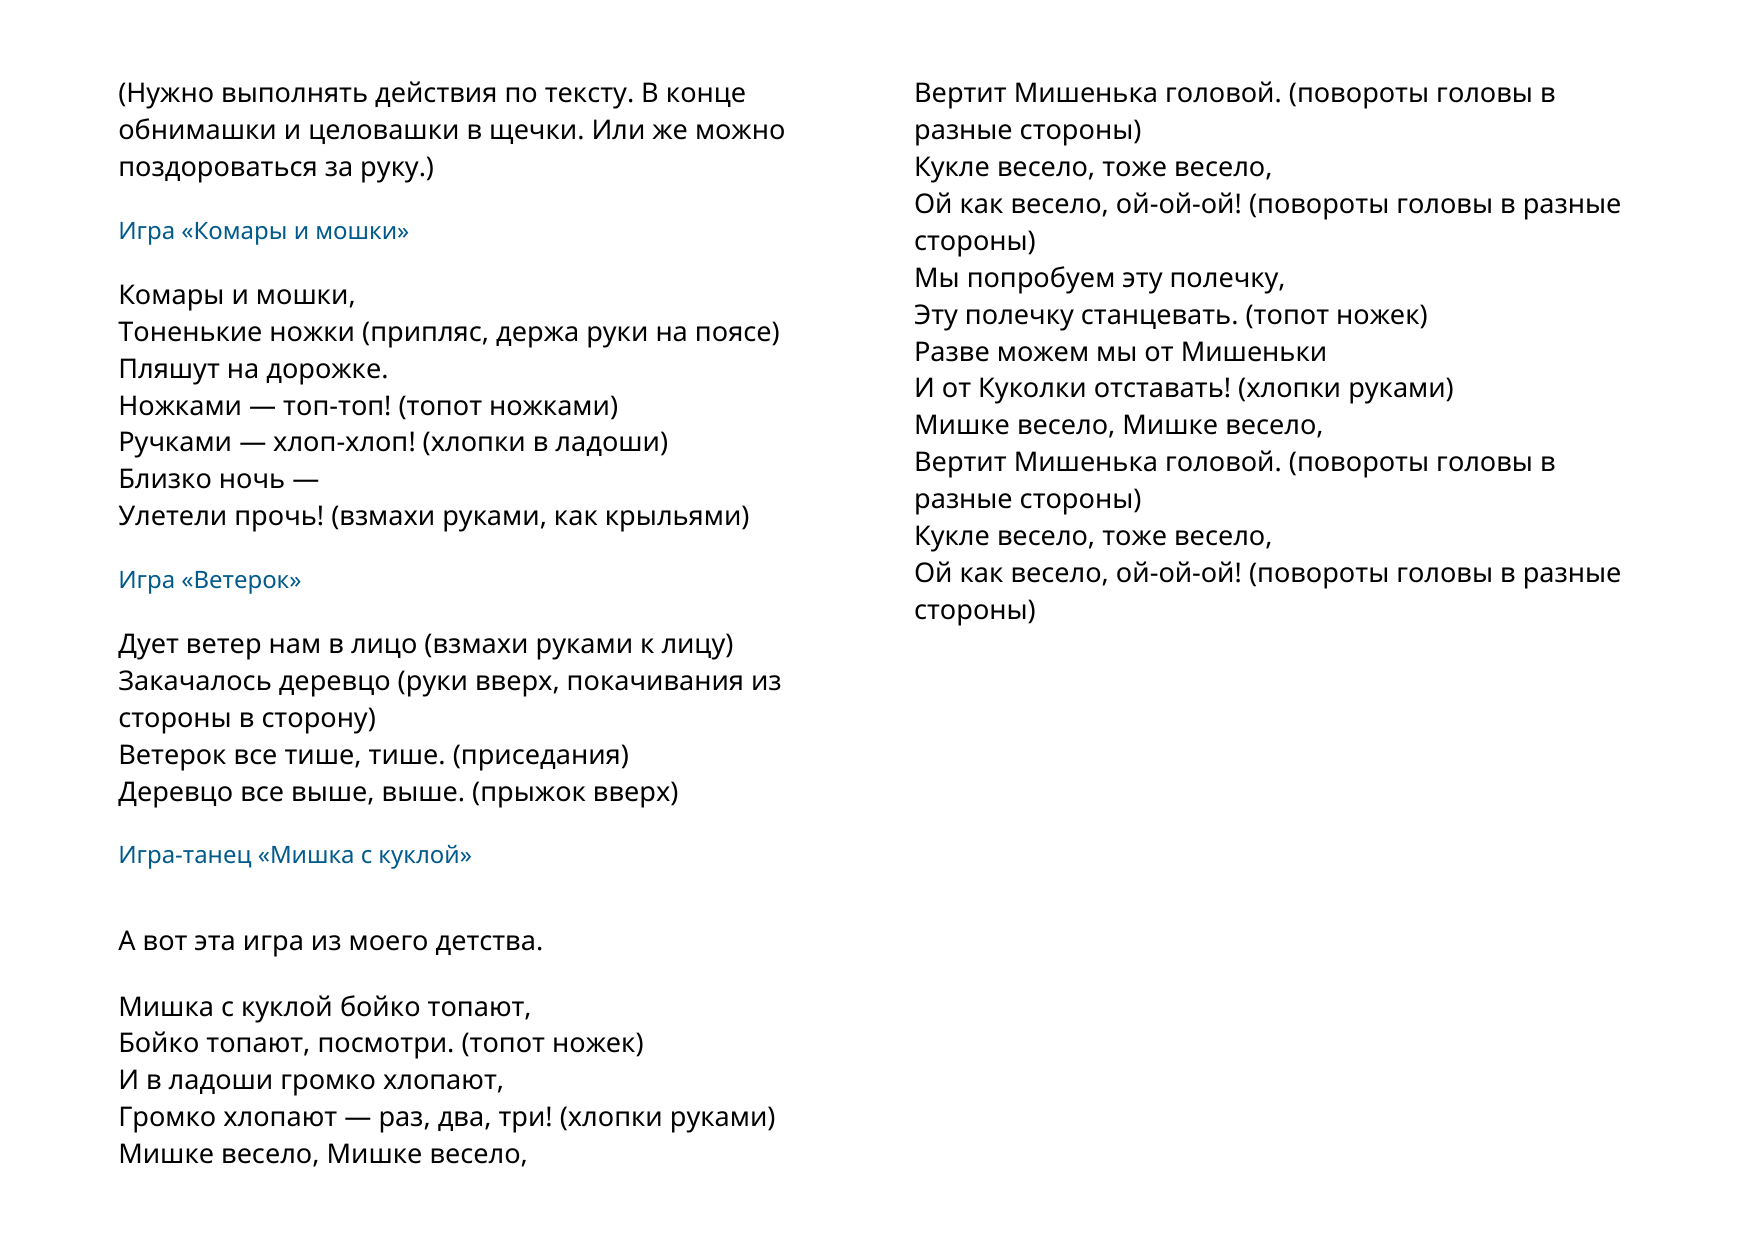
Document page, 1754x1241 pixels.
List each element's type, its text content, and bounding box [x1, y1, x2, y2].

text (Нужно выполнять действия по тексту. В конце обнимашки и целовашки в щечки. Или же можно поздороваться за руку.) [118, 74, 840, 184]
text Дует ветер нам в лицо (взмахи руками к лицу) Закачалось деревцо (руки вверх, покачивания из стороны в сторону) Ветерок все тише, тише. (приседания) Деревцо все выше, выше. (прыжок вверх) [118, 624, 840, 809]
text Игра «Ветерок» [118, 563, 840, 595]
text Мишка с куклой бойко топают, Бойко топают, посмотри. (топот ножек) И в ладоши громко хлопают, Громко хлопают — раз, два, три! (хлопки руками) Мишке весело, Мишке весело, Вертит Мишенька головой. (повороты головы в разные стороны) Кукле весело, тоже весело, Ой как весело, ой-ой-ой! (повороты головы в разные стороны) Мы попробуем эту полечку, Эту полечку станцевать. (топот ножек) Разве можем мы от Мишеньки И от Куколки отставать! (хлопки руками) Мишке весело, Мишке весело, Вертит Мишенька головой. (повороты головы в разные стороны) Кукле весело, тоже весело, Ой как весело, ой-ой-ой! (повороты головы в разные стороны) [118, 987, 840, 1171]
text Комары и мошки, Тоненькие ножки (припляс, держа руки на поясе) Пляшут на дорожке. Ножками — топ-топ! (топот ножками) Ручками — хлоп-хлоп! (хлопки в ладоши) Близко ночь — Улетели прочь! (взмахи руками, как крыльями) [118, 275, 840, 533]
text Игра-танец «Мишка с куклой» [118, 838, 840, 871]
text Мишка с куклой бойко топают, Бойко топают, посмотри. (топот ножек) И в ладоши громко хлопают, Громко хлопают — раз, два, три! (хлопки руками) Мишке весело, Мишке весело, Вертит Мишенька головой. (повороты головы в разные стороны) Кукле весело, тоже весело, Ой как весело, ой-ой-ой! (повороты головы в разные стороны) Мы попробуем эту полечку, Эту полечку станцевать. (топот ножек) Разве можем мы от Мишеньки И от Куколки отставать! (хлопки руками) Мишке весело, Мишке весело, Вертит Мишенька головой. (повороты головы в разные стороны) Кукле весело, тоже весело, Ой как весело, ой-ой-ой! (повороты головы в разные стороны) [914, 74, 1636, 627]
text А вот эта игра из моего детства. [118, 900, 840, 958]
text Игра «Комары и мошки» [118, 214, 840, 246]
